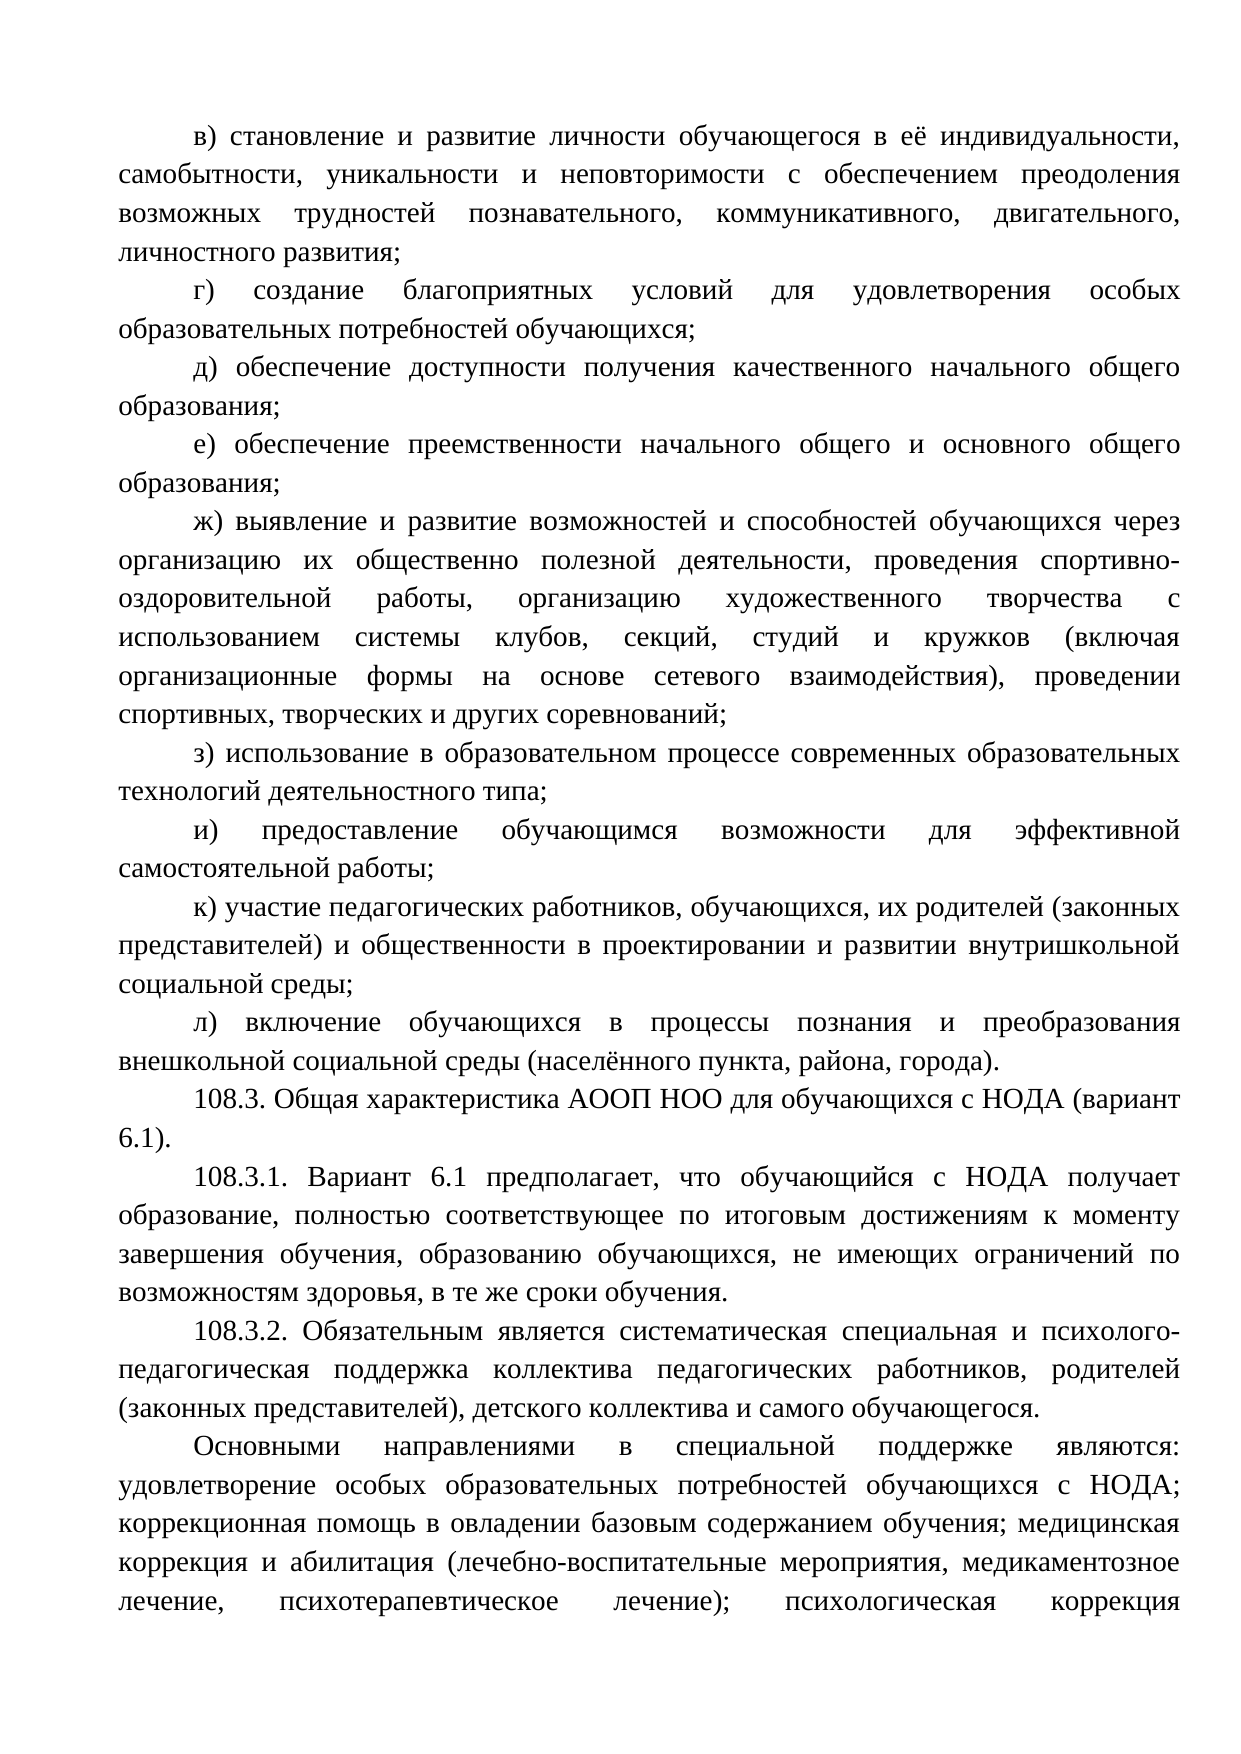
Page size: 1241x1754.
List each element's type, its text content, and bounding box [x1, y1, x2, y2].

text и) предоставление обучающимся возможности для эффективной самостоятельной работы; [118, 812, 1181, 884]
text 108.3. Общая характеристика АООП НОО для обучающихся с НОДА (вариант 6.1). [118, 1082, 1181, 1154]
text к) участие педагогических работников, обучающихся, их родителей (законных представителей) и общественности в проектировании и развитии внутришкольной социальной среды; [118, 889, 1181, 999]
text г) создание благоприятных условий для удовлетворения особых образовательных потребностей обучающихся; [118, 272, 1181, 344]
text е) обеспечение преемственности начального общего и основного общего образования; [118, 426, 1181, 498]
text ж) выявление и развитие возможностей и способностей обучающихся через организацию их общественно полезной деятельности, проведения спортивно-оздоровительной работы, организацию художественного творчества с использованием системы клубов, секций, студий и кружков (включая организационные формы на основе сетевого взаимодействия), проведении спортивных, творческих и других соревнований; [118, 503, 1181, 730]
text з) использование в образовательном процессе современных образовательных технологий деятельностного типа; [118, 735, 1181, 807]
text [118, 1428, 1181, 1616]
text л) включение обучающихся в процессы познания и преобразования внешкольной социальной среды (населённого пункта, района, города). [118, 1004, 1181, 1077]
text 108.3.1. Вариант 6.1 предполагает, что обучающийся с НОДА получает образование, полностью соответствующее по итоговым достижениям к моменту завершения обучения, образованию обучающихся, не имеющих ограничений по возможностям здоровья, в те же сроки обучения. [118, 1159, 1181, 1308]
text 108.3.2. Обязательным является систематическая специальная и психолого-педагогическая поддержка коллектива педагогических работников, родителей (законных представителей), детского коллектива и самого обучающегося. [118, 1313, 1181, 1423]
text в) становление и развитие личности обучающегося в её индивидуальности, самобытности, уникальности и неповторимости с обеспечением преодоления возможных трудностей познавательного, коммуникативного, двигательного, личностного развития; [118, 118, 1181, 267]
text д) обеспечение доступности получения качественного начального общего образования; [118, 349, 1181, 421]
